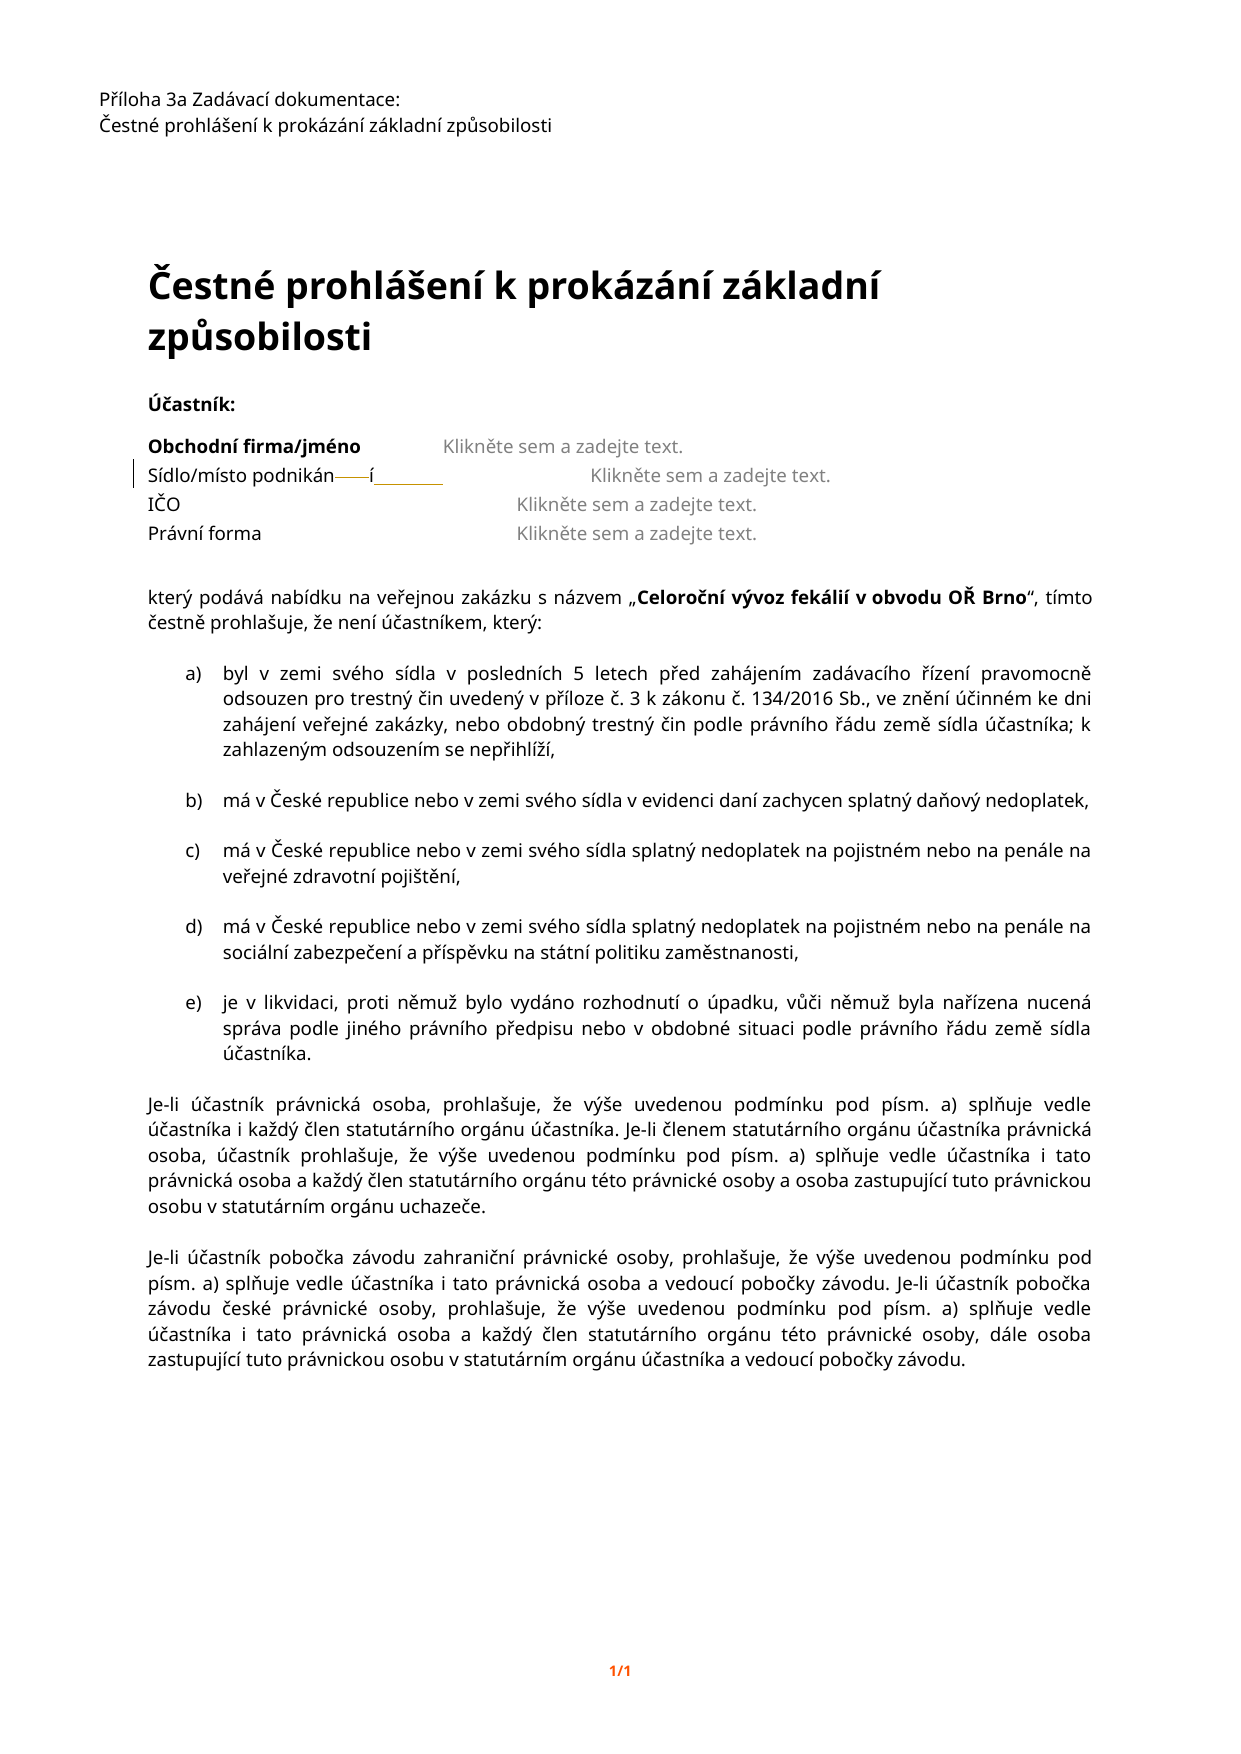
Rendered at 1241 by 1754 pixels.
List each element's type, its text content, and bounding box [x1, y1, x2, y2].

title Čestné prohlášení k prokázání základní způsobilosti [148, 259, 1093, 362]
list má v České republice nebo v zemi svého sídla splatný nedoplatek na pojistném nebo na penále na sociální zabezpečení a příspěvku na státní politiku zaměstnanosti, [185, 914, 1093, 965]
text IČO [148, 488, 1093, 517]
list je v likvidaci, proti němuž bylo vydáno rozhodnutí o úpadku, vůči němuž byla nařízena nucená správa podle jiného právního předpisu nebo v obdobné situaci podle právního řádu země sídla účastníka. [185, 990, 1093, 1066]
text který podává nabídku na veřejnou zakázku s názvem „Celoroční vývoz fekálií v obvodu OŘ Brno“, tímto čestně prohlašuje, že není účastníkem, který: [148, 584, 1093, 635]
list má v České republice nebo v zemi svého sídla splatný nedoplatek na pojistném nebo na penále na veřejné zdravotní pojištění, [185, 838, 1093, 889]
text Je-li účastník pobočka závodu zahraniční právnické osoby, prohlašuje, že výše uvedenou podmínku pod písm. a) splňuje vedle účastníka i tato právnická osoba a vedoucí pobočky závodu. Je-li účastník pobočka závodu české právnické osoby, prohlašuje, že výše uvedenou podmínku pod písm. a) splňuje vedle účastníka i tato právnická osoba a každý člen statutárního orgánu této právnické osoby, dále osoba zastupující tuto právnickou osobu v statutárním orgánu účastníka a vedoucí pobočky závodu. [148, 1244, 1093, 1372]
text Účastník: [148, 387, 1093, 418]
text Obchodní firma/jméno [148, 430, 1093, 459]
text Sídlo/místo podnikání [148, 459, 1093, 488]
text Právní forma [148, 517, 1093, 546]
list byl v zemi svého sídla v posledních 5 letech před zahájením zadávacího řízení pravomocně odsouzen pro trestný čin uvedený v příloze č. 3 k zákonu č. 134/2016 Sb., ve znění účinném ke dni zahájení veřejné zakázky, nebo obdobný trestný čin podle právního řádu země sídla účastníka; k zahlazeným odsouzením se nepřihlíží, [185, 660, 1093, 762]
text Je-li účastník právnická osoba, prohlašuje, že výše uvedenou podmínku pod písm. a) splňuje vedle účastníka i každý člen statutárního orgánu účastníka. Je-li členem statutárního orgánu účastníka právnická osoba, účastník prohlašuje, že výše uvedenou podmínku pod písm. a) splňuje vedle účastníka i tato právnická osoba a každý člen statutárního orgánu této právnické osoby a osoba zastupující tuto právnickou osobu v statutárním orgánu uchazeče. [148, 1091, 1093, 1219]
list má v České republice nebo v zemi svého sídla v evidenci daní zachycen splatný daňový nedoplatek, [185, 787, 1093, 813]
